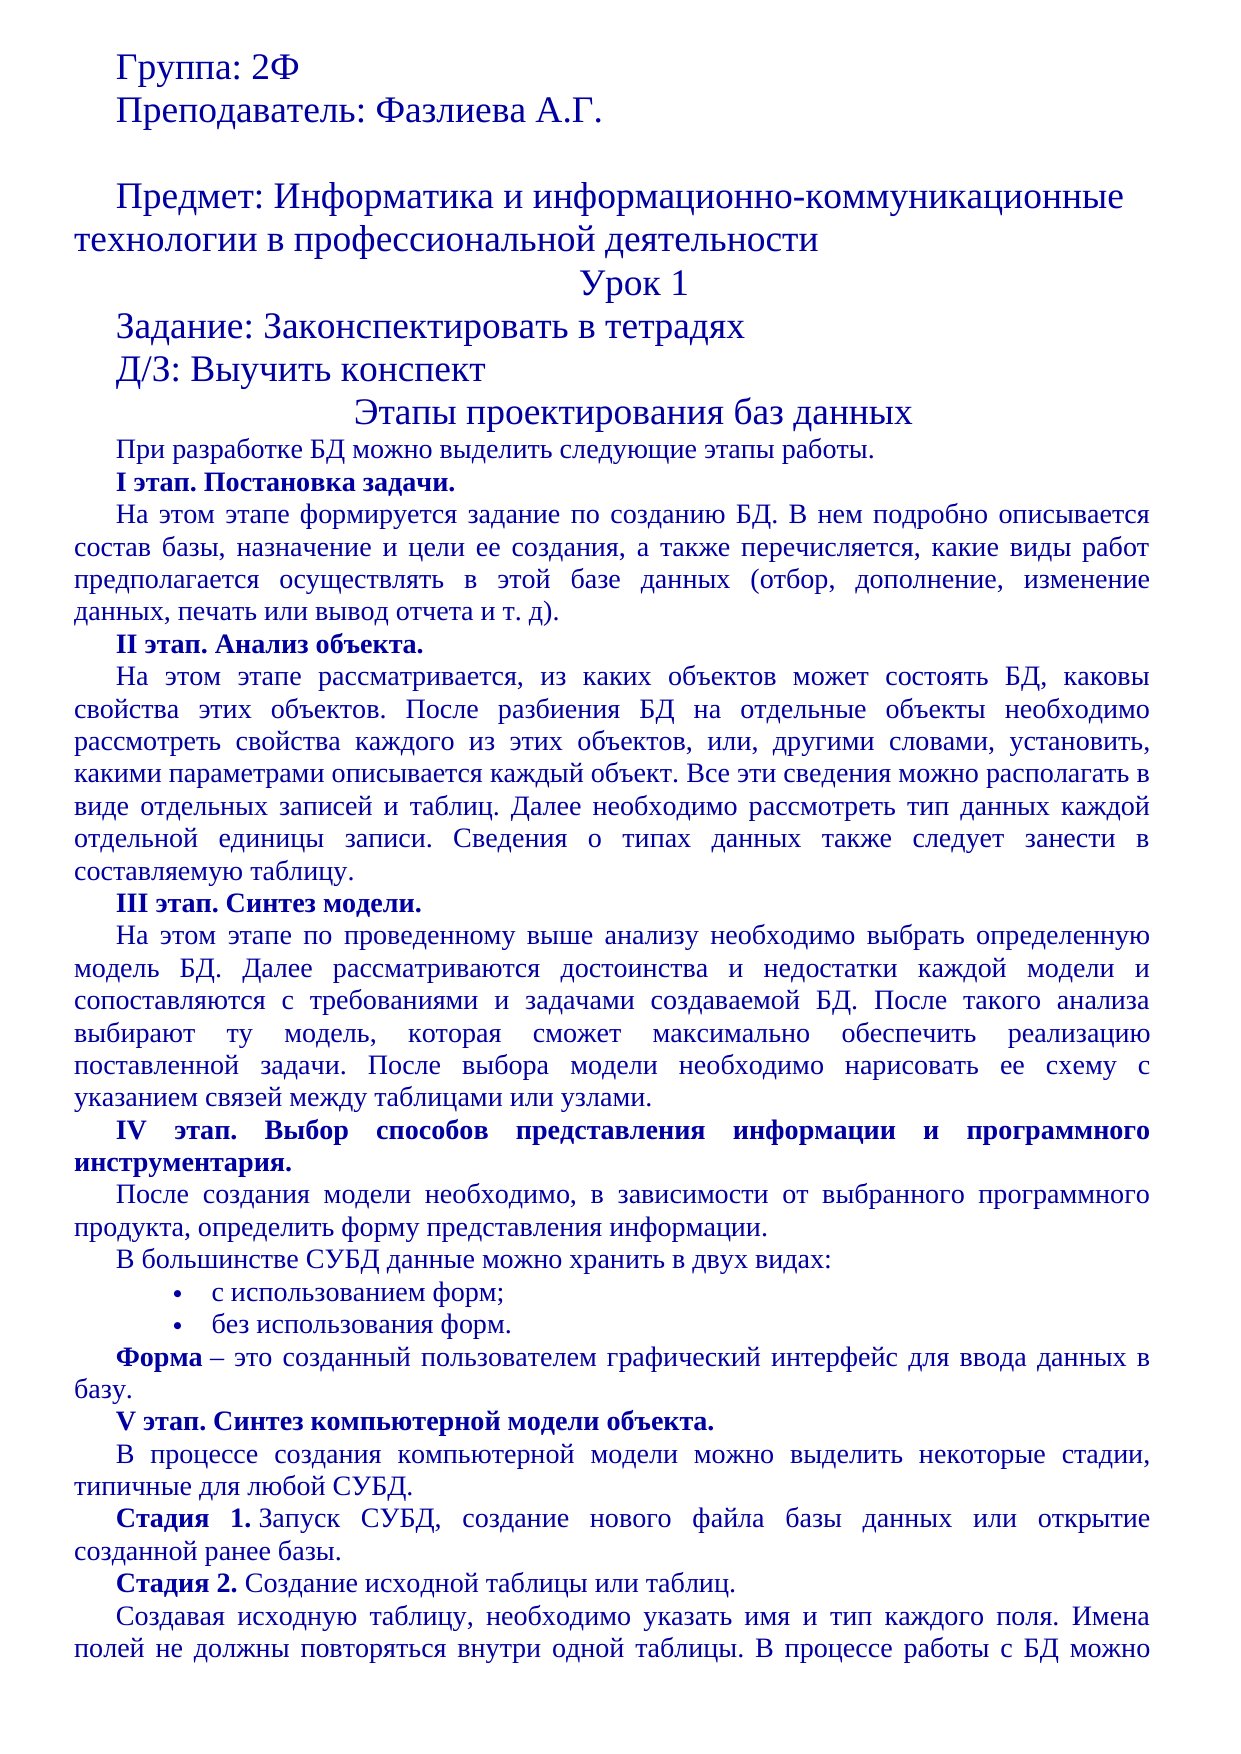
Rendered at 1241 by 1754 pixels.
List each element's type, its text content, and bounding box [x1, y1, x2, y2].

text V этап. Синтез компьютерной модели объекта. [74, 1404, 1152, 1437]
text Стадия 1. Запуск СУБД, создание нового файла базы данных или открытие созданной ранее базы. [74, 1502, 1152, 1566]
text Задание: Законспектировать в тетрадях [74, 303, 1152, 346]
text Этапы проектирования баз данных [74, 389, 1152, 432]
text На этом этапе по проведенному выше анализу необходимо выбрать определенную модель БД. Далее рассматриваются достоинства и недостатки каждой модели и сопоставляются с требованиями и задачами создаваемой БД. После такого анализа выбирают ту модель, которая сможет максимально обеспечить реализацию поставленной задачи. После выбора модели необходимо нарисовать ее схему с указанием связей между таблицами или узлами. [74, 918, 1152, 1113]
text При разработке БД можно выделить следующие этапы работы. [74, 432, 1152, 465]
text Группа: 2Ф [74, 44, 1152, 87]
text Д/З: Выучить конспект [74, 346, 1152, 389]
text I этап. Постановка задачи. [74, 465, 1152, 497]
text Урок 1 [74, 260, 1152, 303]
text Стадия 2. Создание исходной таблицы или таблиц. [74, 1566, 1152, 1599]
text В большинстве СУБД данные можно хранить в двух видах: [74, 1242, 1152, 1275]
text В процессе создания компьютерной модели можно выделить некоторые стадии, типичные для любой СУБД. [74, 1437, 1152, 1502]
text На этом этапе рассматривается, из каких объектов может состоять БД, каковы свойства этих объектов. После разбиения БД на отдельные объекты необходимо рассмотреть свойства каждого из этих объектов, или, другими словами, установить, какими параметрами описывается каждый объект. Все эти сведения можно располагать в виде отдельных записей и таблиц. Далее необходимо рассмотреть тип данных каждой отдельной единицы записи. Сведения о типах данных также следует занести в составляемую таблицу. [74, 659, 1152, 886]
text На этом этапе формируется задание по созданию БД. В нем подробно описывается состав базы, назначение и цели ее создания, а также перечисляется, какие виды работ предполагается осуществлять в этой базе данных (отбор, дополнение, изменение данных, печать или вывод отчета и т. д). [74, 497, 1152, 627]
list без использования форм. [174, 1307, 1152, 1339]
text II этап. Анализ объекта. [74, 627, 1152, 659]
text Форма – это созданный пользователем графический интерфейс для ввода данных в базу. [74, 1339, 1152, 1404]
text Предмет: Информатика и информационно-коммуникационные технологии в профессиональной деятельности [74, 174, 1152, 260]
text Преподаватель: Фазлиева А.Г. [74, 87, 1152, 131]
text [74, 1599, 1152, 1663]
text III этап. Синтез модели. [74, 886, 1152, 918]
text После создания модели необходимо, в зависимости от выбранного программного продукта, определить форму представления информации. [74, 1178, 1152, 1242]
list с использованием форм; [174, 1275, 1152, 1307]
text IV этап. Выбор способов представления информации и программного инструментария. [74, 1113, 1152, 1178]
